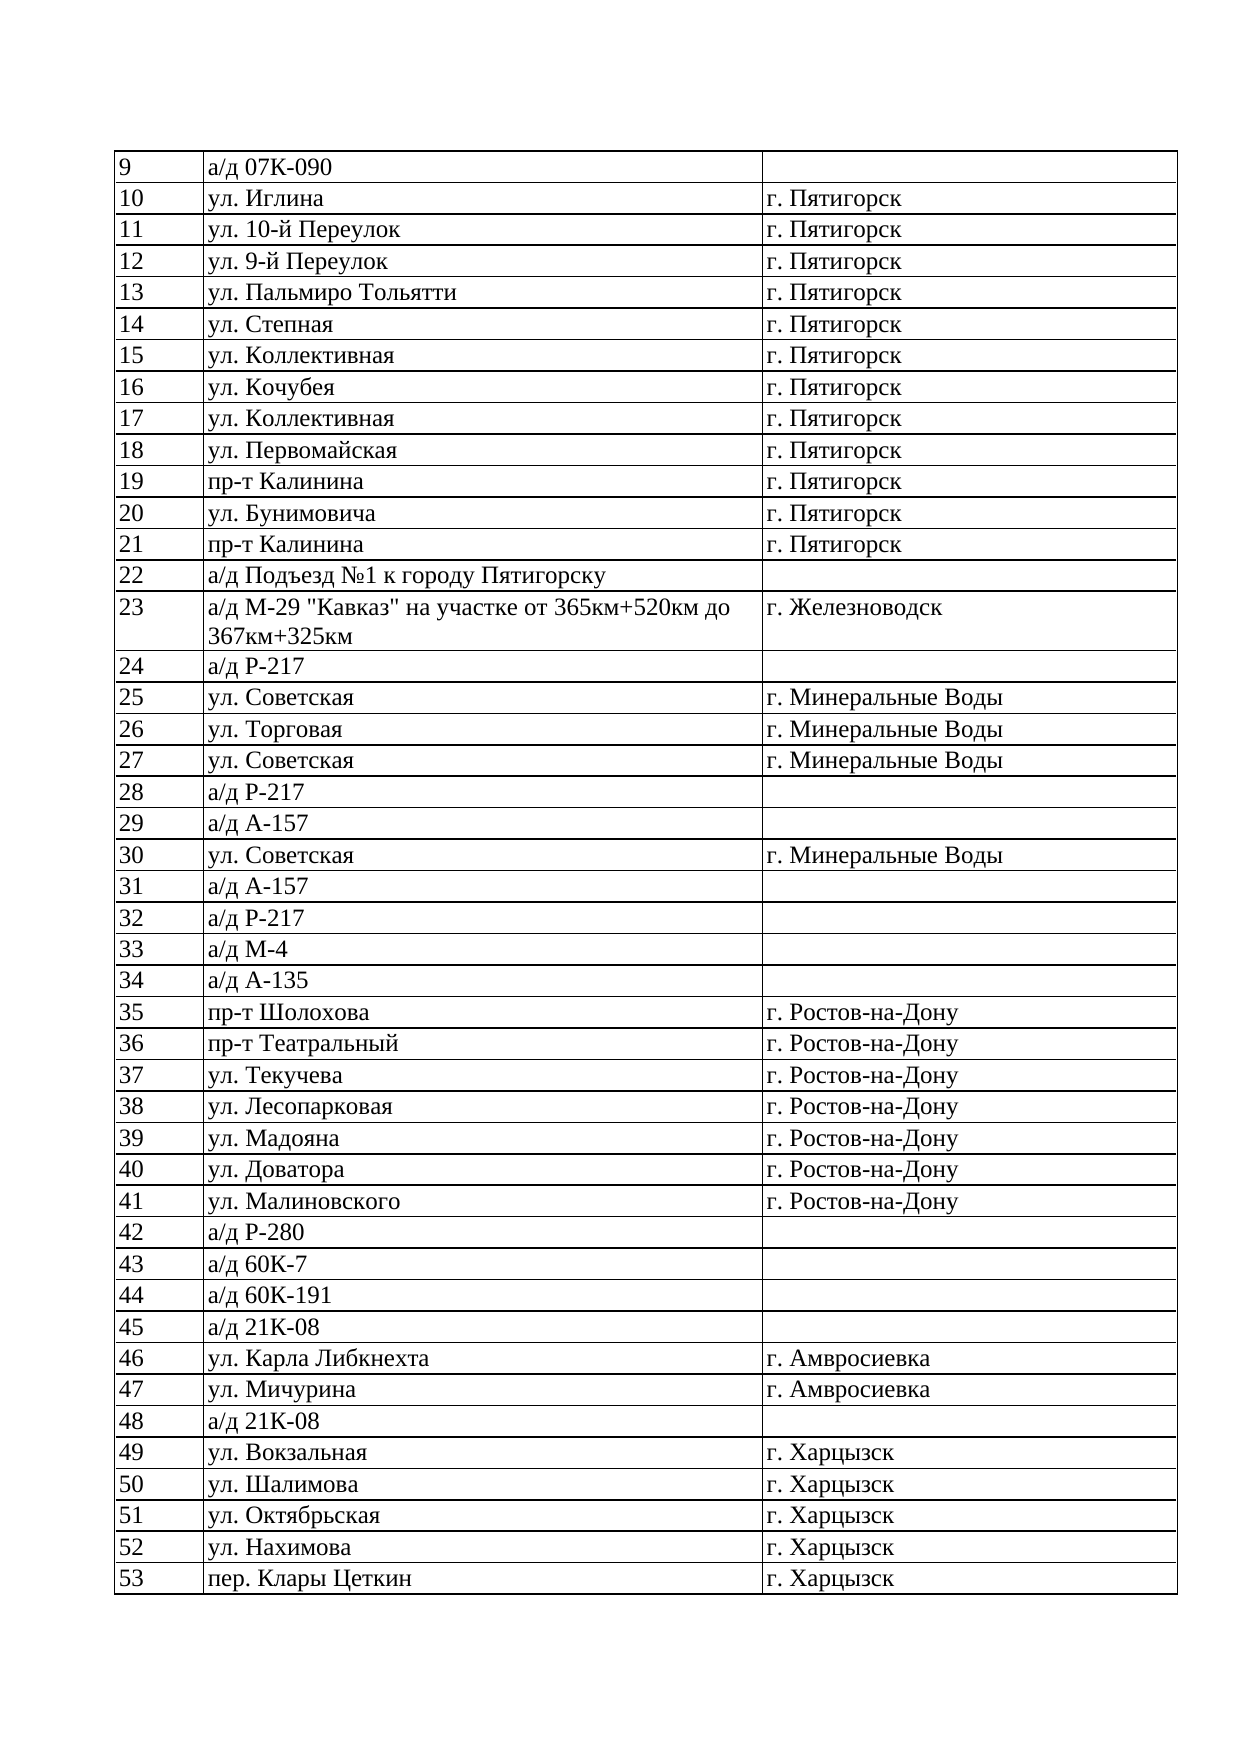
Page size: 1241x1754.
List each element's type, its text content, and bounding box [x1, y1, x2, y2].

table_cell 24 [115, 651, 203, 681]
table_cell а/д А-135 [204, 966, 762, 996]
table_cell г. Ростов-на-Дону [763, 1090, 1177, 1121]
table_cell г. Харцызск [763, 1468, 1177, 1499]
table_cell [763, 1405, 1177, 1436]
table_cell 25 [115, 682, 203, 712]
table_cell ул. Мадояна [204, 1123, 762, 1153]
table_cell 52 [115, 1531, 203, 1562]
table_cell 30 [115, 839, 203, 870]
table_cell г. Пятигорск [763, 528, 1177, 559]
table_cell 33 [115, 934, 203, 964]
table_cell г. Харцызск [763, 1499, 1177, 1530]
table_cell г. Минеральные Воды [763, 838, 1177, 870]
table_cell 17 [115, 403, 203, 433]
table_cell г. Ростов-на-Дону [763, 1059, 1177, 1090]
table_cell ул. Октябрьская [204, 1501, 762, 1530]
table_cell ул. Бунимовича [204, 498, 762, 527]
table_cell 51 [115, 1500, 203, 1530]
table_cell 28 [115, 776, 203, 807]
table_cell [763, 650, 1177, 681]
table_cell 53 [115, 1563, 203, 1593]
table_cell ул. Нахимова [204, 1532, 762, 1562]
table_cell ул. Вокзальная [204, 1438, 762, 1467]
table_cell 39 [115, 1123, 203, 1153]
table_cell г. Минеральные Воды [763, 681, 1177, 712]
table_cell а/д 21К-08 [204, 1312, 762, 1342]
table_cell 31 [115, 871, 203, 901]
table_cell 34 [115, 965, 203, 996]
table_cell [763, 1216, 1177, 1247]
table_cell ул. Степная [204, 309, 762, 339]
table_cell г. Пятигорск [763, 370, 1177, 402]
table_cell а/д Р-217 [204, 651, 762, 681]
table_cell [763, 152, 1177, 181]
table_cell г. Железноводск [763, 590, 1177, 649]
table_cell а/д 60К-7 [204, 1249, 762, 1279]
table_cell 45 [115, 1311, 203, 1342]
table_cell ул. Советская [204, 840, 762, 870]
table_cell 23 [115, 591, 203, 649]
table_cell г. Пятигорск [763, 465, 1177, 496]
table_cell а/д М-4 [204, 934, 762, 964]
table_cell [763, 559, 1177, 590]
table_cell ул. Шалимова [204, 1469, 762, 1499]
table_cell 41 [115, 1185, 203, 1216]
table_cell 27 [115, 745, 203, 775]
table_cell ул. Советская [204, 746, 762, 775]
table_cell пр-т Шолохова [204, 997, 762, 1027]
table_cell 26 [115, 714, 203, 744]
table_cell г. Ростов-на-Дону [763, 1153, 1177, 1184]
table_cell 38 [115, 1091, 203, 1121]
table_cell 20 [115, 497, 203, 527]
table_cell г. Пятигорск [763, 276, 1177, 307]
table_cell [763, 964, 1177, 996]
table_cell г. Харцызск [763, 1436, 1177, 1467]
table_cell 21 [115, 529, 203, 559]
table_cell ул. Первомайская [204, 435, 762, 464]
table_cell ул. Карла Либкнехта [204, 1343, 762, 1373]
table_cell пр-т Театральный [204, 1029, 762, 1058]
table_cell ул. 10-й Переулок [204, 215, 762, 244]
table_cell ул. Иглина [204, 183, 762, 213]
table_cell ул. Текучева [204, 1060, 762, 1090]
table_cell г. Минеральные Воды [763, 713, 1177, 744]
table_cell ул. Малиновского [204, 1186, 762, 1216]
table_cell 29 [115, 808, 203, 838]
table_cell а/д Подъезд №1 к городу Пятигорску [204, 561, 762, 590]
table_cell г. Ростов-на-Дону [763, 996, 1177, 1027]
table_cell ул. Пальмиро Тольятти [204, 277, 762, 307]
table_cell 13 [115, 277, 203, 307]
table_cell 32 [115, 902, 203, 933]
table_cell [763, 807, 1177, 838]
table_cell 47 [115, 1374, 203, 1404]
table_cell ул. Коллективная [204, 403, 762, 433]
table_cell г. Минеральные Воды [763, 744, 1177, 775]
table_cell а/д Р-280 [204, 1217, 762, 1247]
table_cell а/д М-29 "Кавказ" на участке от 365км+520км до 367км+325км [204, 592, 762, 649]
table_cell 46 [115, 1343, 203, 1373]
table_cell 48 [115, 1406, 203, 1436]
table_cell г. Ростов-на-Дону [763, 1184, 1177, 1216]
table_cell 11 [115, 214, 203, 244]
table_cell г. Пятигорск [763, 213, 1177, 244]
table_cell ул. Мичурина [204, 1375, 762, 1404]
table_cell г. Харцызск [763, 1530, 1177, 1562]
table_cell 36 [115, 1028, 203, 1058]
table_cell 14 [115, 308, 203, 339]
table_cell 12 [115, 245, 203, 276]
table_cell а/д Р-217 [204, 903, 762, 933]
table_cell а/д 60К-191 [204, 1280, 762, 1310]
table_cell а/д А-157 [204, 871, 762, 901]
table_cell ул. Лесопарковая [204, 1092, 762, 1121]
table_cell г. Пятигорск [763, 433, 1177, 464]
table_cell г. Пятигорск [763, 244, 1177, 276]
table_cell 49 [115, 1437, 203, 1467]
table_cell 15 [115, 340, 203, 370]
table_cell г. Амвросиевка [763, 1373, 1177, 1404]
table_cell [763, 1247, 1177, 1279]
table_cell 10 [115, 183, 203, 213]
table_cell 43 [115, 1248, 203, 1279]
table_cell ул. Кочубея [204, 372, 762, 402]
table_cell пр-т Калинина [204, 466, 762, 496]
table_cell 44 [115, 1280, 203, 1310]
table_cell а/д А-157 [204, 808, 762, 838]
table_cell а/д 21К-08 [204, 1406, 762, 1436]
table_cell [763, 775, 1177, 807]
table_cell 35 [115, 997, 203, 1027]
table_cell [763, 933, 1177, 964]
table_cell [763, 870, 1177, 901]
table_cell 37 [115, 1060, 203, 1090]
table_cell а/д Р-217 [204, 777, 762, 807]
table_cell [763, 901, 1177, 933]
table_cell г. Ростов-на-Дону [763, 1027, 1177, 1058]
table_cell г. Амвросиевка [763, 1342, 1177, 1373]
table_cell ул. Коллективная [204, 340, 762, 370]
table_cell 19 [115, 466, 203, 496]
table_cell г. Ростов-на-Дону [763, 1121, 1177, 1153]
table_cell г. Пятигорск [763, 307, 1177, 339]
table_cell г. Харцызск [763, 1562, 1177, 1593]
table_cell пр-т Калинина [204, 529, 762, 559]
table_cell [763, 1279, 1177, 1310]
table_cell г. Пятигорск [763, 181, 1177, 213]
table_cell 18 [115, 434, 203, 464]
table_cell 22 [115, 560, 203, 590]
table_cell г. Пятигорск [763, 402, 1177, 433]
table_cell 42 [115, 1217, 203, 1247]
table_cell 9 [115, 152, 203, 181]
table_cell [763, 1310, 1177, 1342]
table_cell пер. Клары Цеткин [204, 1563, 762, 1593]
table_cell ул. 9-й Переулок [204, 246, 762, 276]
table_cell г. Пятигорск [763, 339, 1177, 370]
table_cell 50 [115, 1469, 203, 1499]
table_cell ул. Советская [204, 683, 762, 712]
table_cell 16 [115, 371, 203, 402]
table_cell 40 [115, 1154, 203, 1184]
table_cell г. Пятигорск [763, 496, 1177, 527]
table_cell ул. Доватора [204, 1155, 762, 1184]
table_cell а/д 07К-090 [204, 152, 762, 181]
table_cell ул. Торговая [204, 714, 762, 744]
